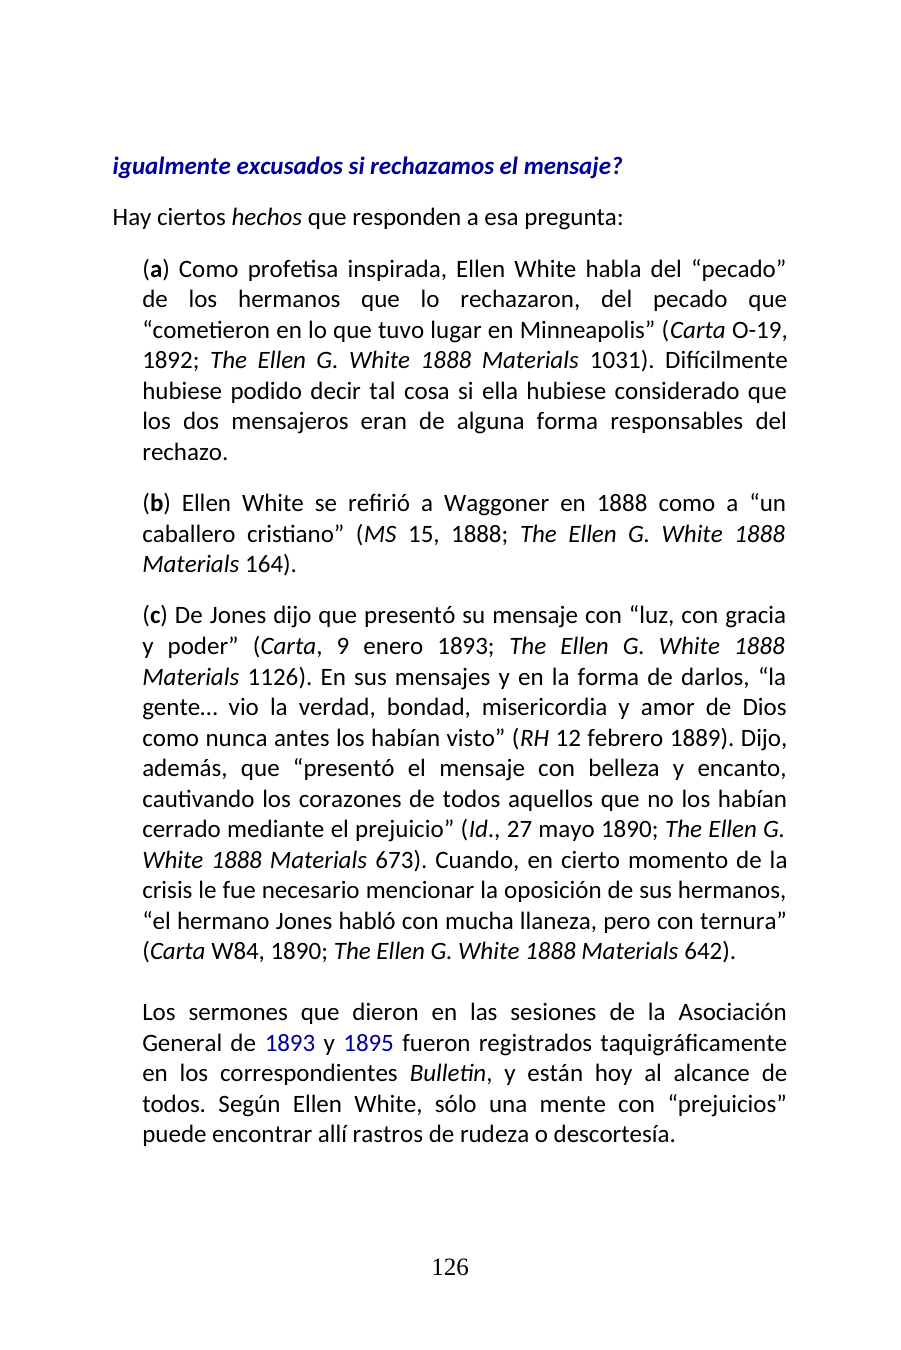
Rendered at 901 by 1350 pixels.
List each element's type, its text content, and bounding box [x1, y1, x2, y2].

text (b) Ellen White se refirió a Waggoner en 1888 como a “un caballero cristiano” (MS 15, 1888; The Ellen G. White 1888 Materials 164). [142, 487, 788, 579]
text (c) De Jones dijo que presentó su mensaje con “luz, con gracia y poder” (Carta, 9 enero 1893; The Ellen G. White 1888 Materials 1126). En sus mensajes y en la forma de darlos, “la gente… vio la verdad, bondad, misericordia y amor de Dios como nunca antes los habían visto” (RH 12 febrero 1889). Dijo, además, que “presentó el mensaje con belleza y encanto, cautivando los corazones de todos aquellos que no los habían cerrado mediante el prejuicio” (Id., 27 mayo 1890; The Ellen G. White 1888 Materials 673). Cuando, en cierto momento de la crisis le fue necesario mencionar la oposición de sus hermanos, “el hermano Jones habló con mucha llaneza, pero con ternura” (Carta W84, 1890; The Ellen G. White 1888 Materials 642). Los sermones que dieron en las sesiones de la Asociación General de 1893 y 1895 fueron registrados taquigráficamente en los correspondientes Bulletin, y están hoy al alcance de todos. Según Ellen White, sólo una mente con “prejuicios” puede encontrar allí rastros de rudeza o descortesía. [142, 599, 788, 1149]
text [112, 150, 788, 181]
text (a) Como profetisa inspirada, Ellen White habla del “pecado” de los hermanos que lo rechazaron, del pecado que “cometieron en lo que tuvo lugar en Minneapolis” (Carta O-19, 1892; The Ellen G. White 1888 Materials 1031). Difícilmente hubiese podido decir tal cosa si ella hubiese considerado que los dos mensajeros eran de alguna forma responsables del rechazo. [142, 253, 788, 466]
text Hay ciertos hechos que responden a esa pregunta: [112, 201, 788, 232]
